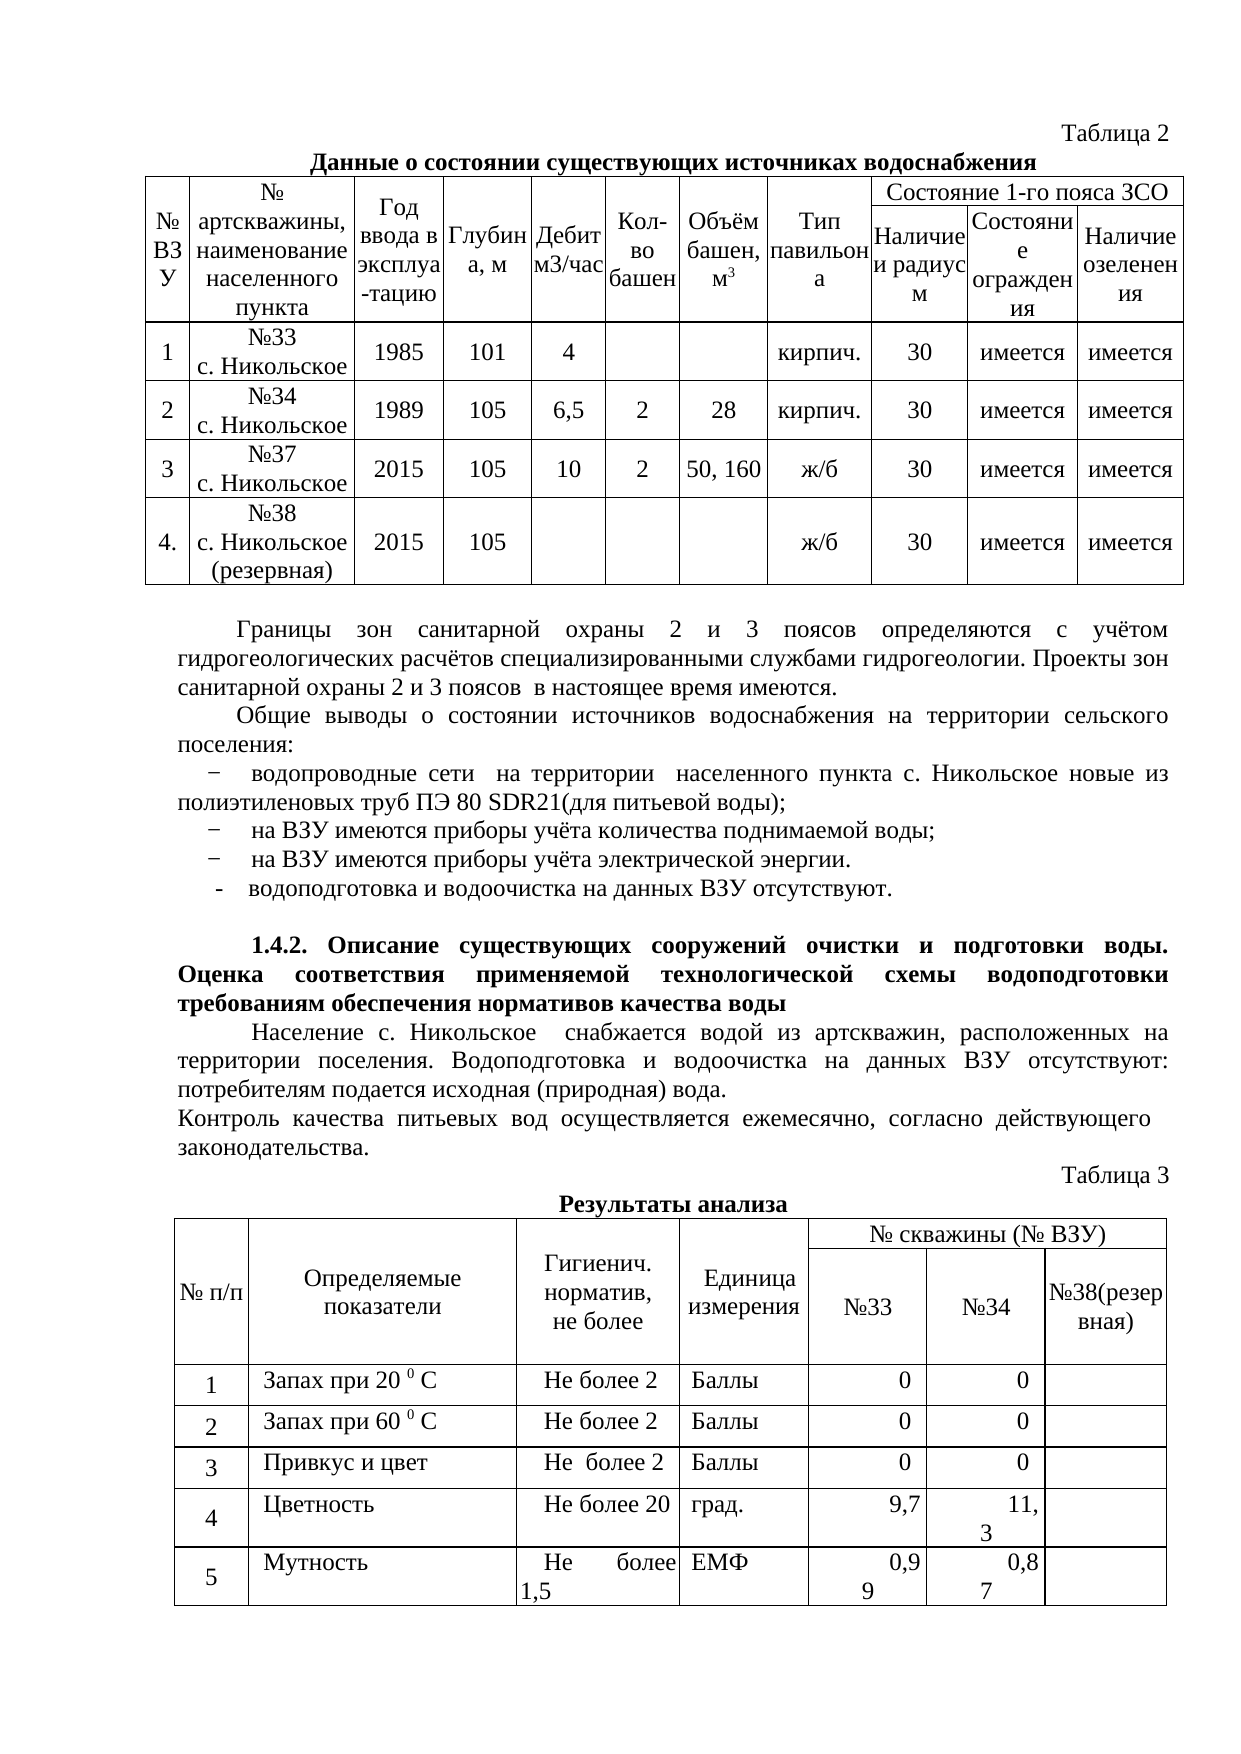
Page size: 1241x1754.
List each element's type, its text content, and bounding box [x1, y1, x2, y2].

table_cell Привкус и цвет [249, 1448, 516, 1488]
table_header Объём башен, м3 [680, 177, 767, 321]
table_cell 30 [872, 440, 967, 497]
table_cell Не более 20 [517, 1489, 679, 1546]
table_cell 1985 [355, 323, 443, 380]
table_header Год ввода в эксплуа-тацию [355, 177, 443, 321]
table_header Кол-во башен [606, 177, 679, 321]
table_cell 4 [175, 1489, 248, 1546]
table_cell имеется [968, 498, 1077, 584]
table_cell Состояние ограждения [968, 206, 1077, 321]
table_cell 105 [444, 381, 531, 438]
table_header № п/п [175, 1219, 248, 1364]
table_header Дебитм3/час [532, 177, 605, 321]
table_cell имеется [1078, 381, 1183, 438]
table_header Гигиенич. норматив, не более [517, 1219, 679, 1364]
table_cell град. [680, 1489, 808, 1546]
table_cell имеется [1078, 440, 1183, 497]
table_cell 0 [809, 1448, 926, 1488]
table_cell Не более 2 [517, 1365, 679, 1405]
text Результаты анализа [177, 1189, 1169, 1218]
table_cell Запах при 60 0 С [249, 1406, 516, 1446]
table_cell №38 с. Никольское (резервная) [190, 498, 354, 584]
text Контроль качества питьевых вод осуществляется ежемесячно, согласно действующего законодательства. [177, 1103, 1152, 1160]
table_cell кирпич. [768, 323, 871, 380]
table_cell 0 [809, 1365, 926, 1405]
table_header № ВЗУ [146, 177, 189, 321]
table_cell №33 [809, 1249, 926, 1364]
table_cell 105 [444, 498, 531, 584]
text 1.4.2. Описание существующих сооружений очистки и подготовки воды. Оценка соответствия применяемой технологической схемы водоподготовки требованиям обеспечения нормативов качества воды [177, 930, 1169, 1017]
table_cell 4. [146, 498, 189, 584]
table_cell №37 с. Никольское [190, 440, 354, 497]
table_cell 9,7 [809, 1489, 926, 1546]
table_cell 3 [175, 1448, 248, 1488]
table_cell 50, 160 [680, 440, 767, 497]
table_header Единица измерения [680, 1219, 808, 1364]
table_cell 0 [927, 1406, 1044, 1446]
table_cell 0 [809, 1406, 926, 1446]
text Население с. Никольское снабжается водой из артскважин, расположенных на территории поселения. Водоподготовка и водоочистка на данных ВЗУ отсутствуют: потребителям подается исходная (природная) вода. [177, 1017, 1169, 1103]
table_cell 2 [606, 381, 679, 438]
table_cell имеется [968, 440, 1077, 497]
table_cell [606, 498, 679, 584]
table_header Тип павильона [768, 177, 871, 321]
table_cell Баллы [680, 1448, 808, 1488]
table_cell 2015 [355, 498, 443, 584]
table_cell №34 [927, 1249, 1044, 1364]
table_cell Цветность [249, 1489, 516, 1546]
table_cell 101 [444, 323, 531, 380]
table_cell №33 с. Никольское [190, 323, 354, 380]
list водопроводные сети на территории населенного пункта с. Никольское новые из полиэтиленовых труб ПЭ 80 SDR21(для питьевой воды); [177, 758, 1169, 815]
list на ВЗУ имеются приборы учёта электрической энергии. [177, 844, 1169, 873]
table_cell имеется [968, 323, 1077, 380]
list на ВЗУ имеются приборы учёта количества поднимаемой воды; [177, 815, 1169, 844]
table_cell 0,99 [809, 1548, 926, 1605]
table_cell [1046, 1365, 1166, 1405]
table_header Состояние 1-го пояса ЗСО [872, 177, 1183, 205]
table_cell 6,5 [532, 381, 605, 438]
table_cell имеется [1078, 323, 1183, 380]
table_cell 2 [146, 381, 189, 438]
table_cell 30 [872, 323, 967, 380]
table_cell 1989 [355, 381, 443, 438]
table_cell имеется [968, 381, 1077, 438]
table_cell [1046, 1489, 1166, 1546]
list Общие выводы о состоянии источников водоснабжения на территории сельского поселения: [177, 700, 1169, 758]
table_cell 28 [680, 381, 767, 438]
table_cell Мутность [249, 1548, 516, 1605]
table_cell Запах при 20 0 С [249, 1365, 516, 1405]
list Границы зон санитарной охраны 2 и 3 поясов определяются с учётом гидрогеологических расчётов специализированными службами гидрогеологии. Проекты зон санитарной охраны 2 и 3 поясов в настоящее время имеются. [177, 614, 1169, 700]
table_cell ж/б [768, 498, 871, 584]
table_cell Не более 2 [517, 1448, 679, 1488]
table_cell 0,87 [927, 1548, 1044, 1605]
text Таблица 2 [177, 118, 1169, 147]
table_cell Не более 2 [517, 1406, 679, 1446]
table_cell Наличие озеленения [1078, 206, 1183, 321]
table_cell 1 [175, 1365, 248, 1405]
table_cell [680, 498, 767, 584]
table_cell №38(резервная) [1046, 1249, 1166, 1364]
table_cell [532, 498, 605, 584]
table_cell 11,3 [927, 1489, 1044, 1546]
table_cell 0 [927, 1365, 1044, 1405]
table_cell 3 [146, 440, 189, 497]
table_cell Баллы [680, 1406, 808, 1446]
table_cell 5 [175, 1548, 248, 1605]
table_cell 4 [532, 323, 605, 380]
table_cell кирпич. [768, 381, 871, 438]
list - водоподготовка и водоочистка на данных ВЗУ отсутствуют. [177, 873, 1169, 902]
table_header № артскважины, наименование населенного пункта [190, 177, 354, 321]
table_cell ЕМФ [680, 1548, 808, 1605]
table_cell 30 [872, 498, 967, 584]
table_header № скважины (№ ВЗУ) [809, 1219, 1166, 1248]
table_cell Наличие и радиус м [872, 206, 967, 321]
table_header Глубина, м [444, 177, 531, 321]
table_cell ж/б [768, 440, 871, 497]
table_cell [1046, 1448, 1166, 1488]
text Данные о состоянии существующих источниках водоснабжения [177, 147, 1169, 176]
table_header Определяемые показатели [249, 1219, 516, 1364]
table_cell Не более 1,5 [517, 1548, 679, 1605]
table_cell 30 [872, 381, 967, 438]
text Таблица 3 [177, 1160, 1169, 1189]
table_cell [1046, 1406, 1166, 1446]
table_cell 2015 [355, 440, 443, 497]
table_cell [680, 323, 767, 380]
table_cell 10 [532, 440, 605, 497]
table_cell №34 с. Никольское [190, 381, 354, 438]
table_cell 0 [927, 1448, 1044, 1488]
table_cell 105 [444, 440, 531, 497]
table_cell [606, 323, 679, 380]
table_cell [1046, 1548, 1166, 1605]
table_cell Баллы [680, 1365, 808, 1405]
table_cell имеется [1078, 498, 1183, 584]
table_cell 2 [606, 440, 679, 497]
table_cell 2 [175, 1406, 248, 1446]
table_cell 1 [146, 323, 189, 380]
